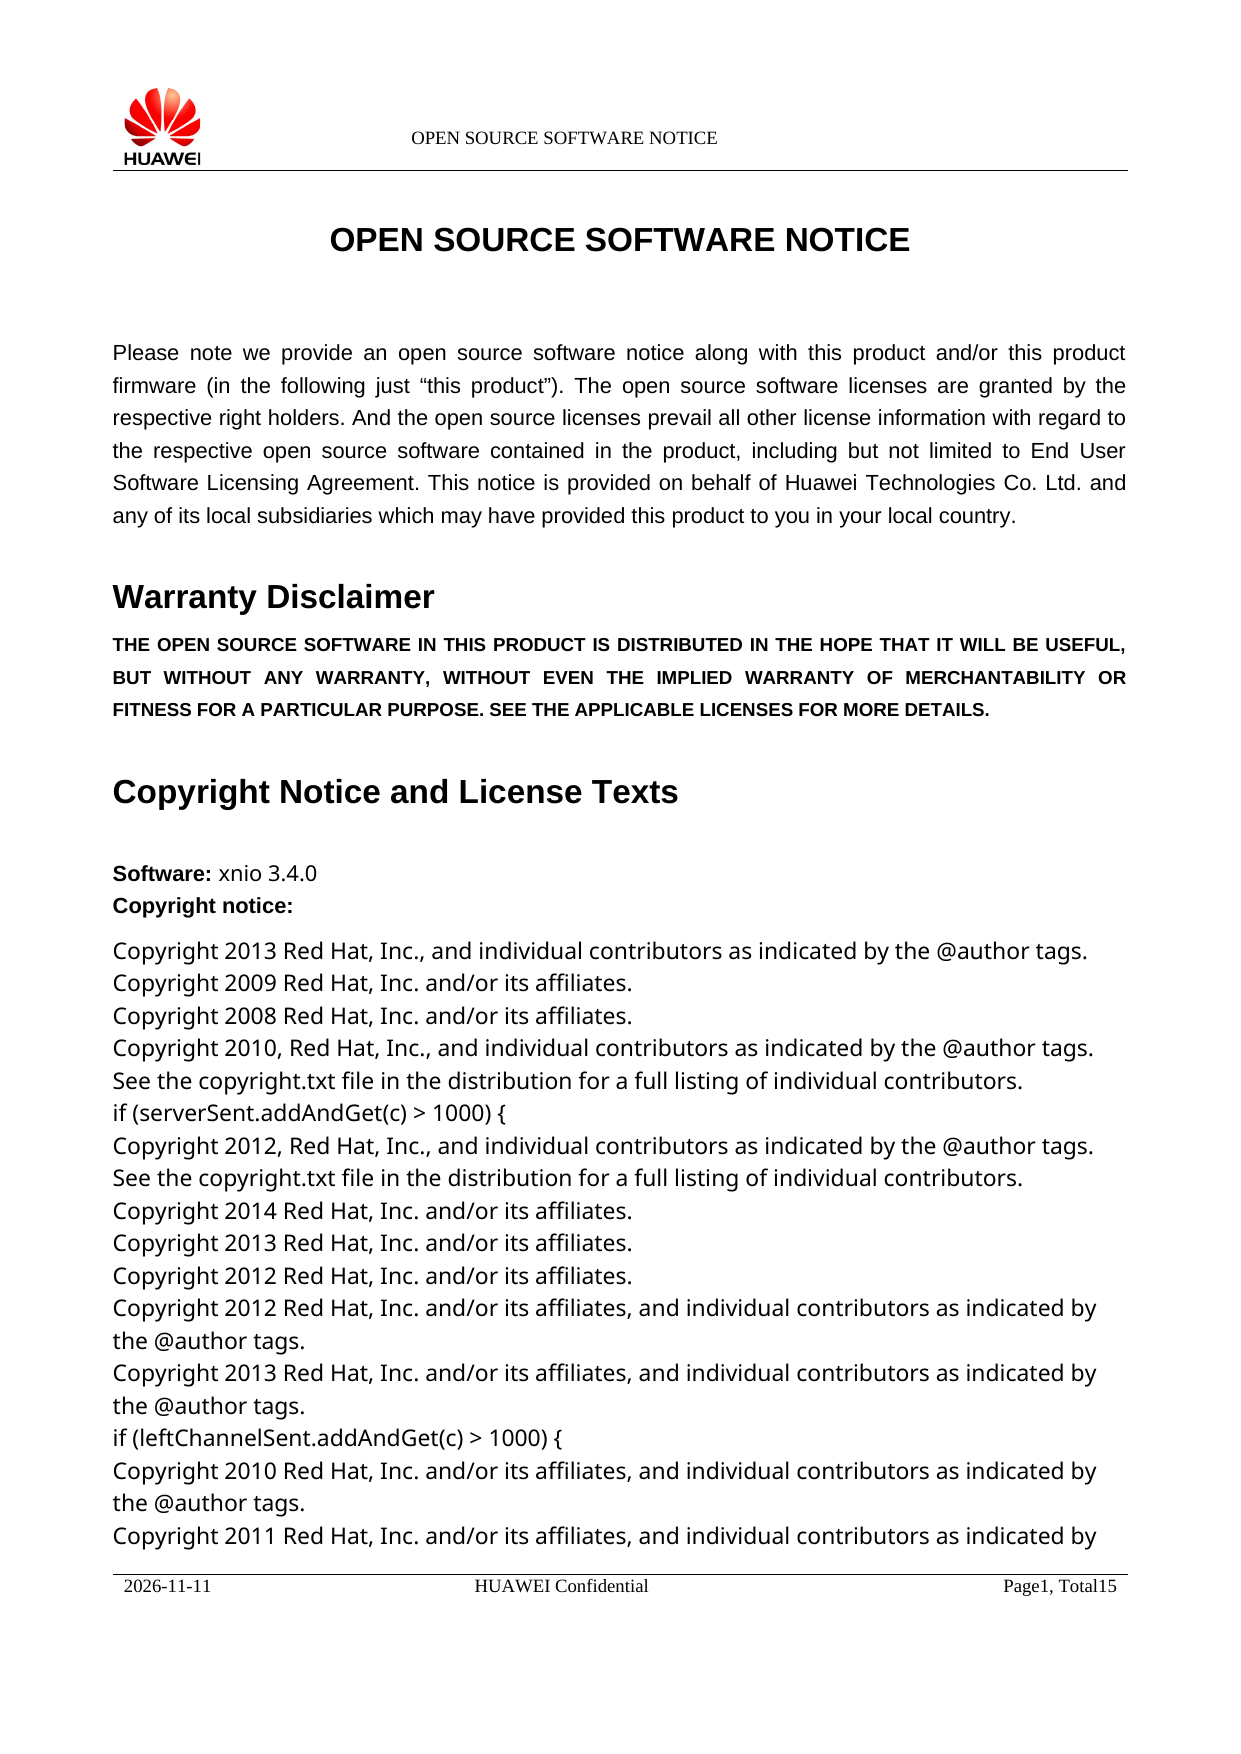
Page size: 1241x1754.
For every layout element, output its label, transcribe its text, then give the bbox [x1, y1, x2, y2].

title Software: xnio 3.4.0 [112, 856, 1128, 889]
text Copyright Notice and License Texts [112, 759, 1128, 824]
text The open source software in this product is distributed in the hope that it will be useful, but WITHOUT ANY WARRANTY, without even the implied warranty of MERCHANTABILITY or FITNESS FOR A PARTICULAR PURPOSE. See the applicable licenses for more details. [112, 629, 1128, 726]
picture [124, 88, 201, 165]
text Warranty Disclaimer [112, 564, 1128, 629]
text Copyright notice: [112, 889, 1128, 921]
text OPEN SOURCE SOFTWARE NOTICE [112, 206, 1128, 271]
text Please note we provide an open source software notice along with this product and/or this product firmware (in the following just “this product”). The open source software licenses are granted by the respective right holders. And the open source licenses prevail all other license information with regard to the respective open source software contained in the product, including but not limited to End User Software Licensing Agreement. This notice is provided on behalf of Huawei Technologies Co. Ltd. and any of its local subsidiaries which may have provided this product to you in your local country. [112, 336, 1128, 531]
